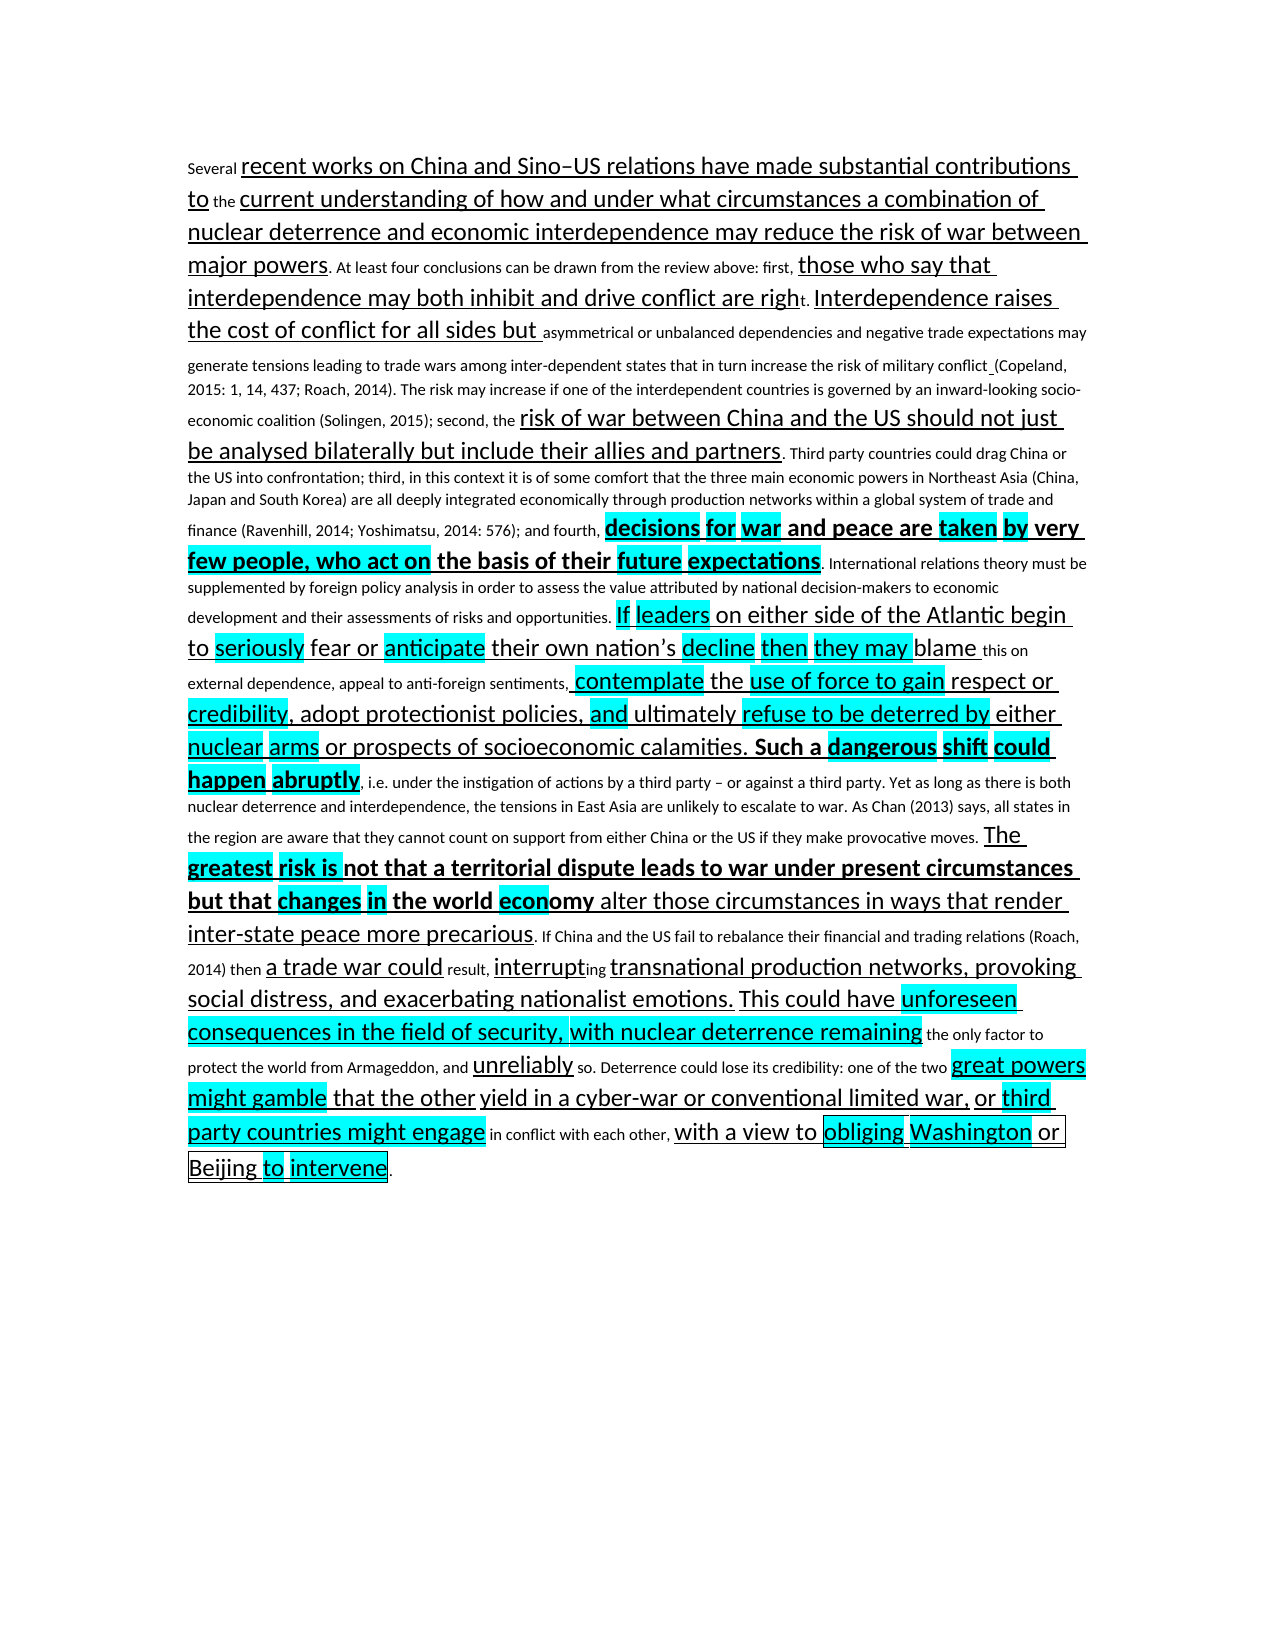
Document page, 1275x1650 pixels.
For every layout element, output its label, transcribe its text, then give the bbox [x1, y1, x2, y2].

text Several recent works on China and Sino–US relations have made substantial contributions to the current understanding of how and under what circumstances a combination of nuclear deterrence and economic interdependence may reduce the risk of war between major powers. At least four conclusions can be drawn from the review above: first, those who say that interdependence may both inhibit and drive conflict are right. Interdependence raises the cost of conflict for all sides but asymmetrical or unbalanced dependencies and negative trade expectations may generate tensions leading to trade wars among inter-dependent states that in turn increase the risk of military conflict (Copeland, 2015: 1, 14, 437; Roach, 2014). The risk may increase if one of the interdependent countries is governed by an inward-looking socio-economic coalition (Solingen, 2015); second, the risk of war between China and the US should not just be analysed bilaterally but include their allies and partners. Third party countries could drag China or the US into confrontation; third, in this context it is of some comfort that the three main economic powers in Northeast Asia (China, Japan and South Korea) are all deeply integrated economically through production networks within a global system of trade and finance (Ravenhill, 2014; Yoshimatsu, 2014: 576); and fourth, decisions for war and peace are taken by very few people, who act on the basis of their future expectations. International relations theory must be supplemented by foreign policy analysis in order to assess the value attributed by national decision-makers to economic development and their assessments of risks and opportunities. If leaders on either side of the Atlantic begin to seriously fear or anticipate their own nation’s decline then they may blame this on external dependence, appeal to anti-foreign sentiments, contemplate the use of force to gain respect or credibility, adopt protectionist policies, and ultimately refuse to be deterred by either nuclear arms or prospects of socioeconomic calamities. Such a dangerous shift could happen abruptly, i.e. under the instigation of actions by a third party – or against a third party. Yet as long as there is both nuclear deterrence and interdependence, the tensions in East Asia are unlikely to escalate to war. As Chan (2013) says, all states in the region are aware that they cannot count on support from either China or the US if they make provocative moves. The greatest risk is not that a territorial dispute leads to war under present circumstances but that changes in the world economy alter those circumstances in ways that render inter-state peace more precarious. If China and the US fail to rebalance their financial and trading relations (Roach, 2014) then a trade war could result, interrupting transnational production networks, provoking social distress, and exacerbating nationalist emotions. This could have unforeseen consequences in the field of security, with nuclear deterrence remaining the only factor to protect the world from Armageddon, and unreliably so. Deterrence could lose its credibility: one of the two great powers might gamble that the other yield in a cyber-war or conventional limited war, or third party countries might engage in conflict with each other, with a view to obliging Washington or Beijing to intervene. [187, 243, 1087, 1183]
